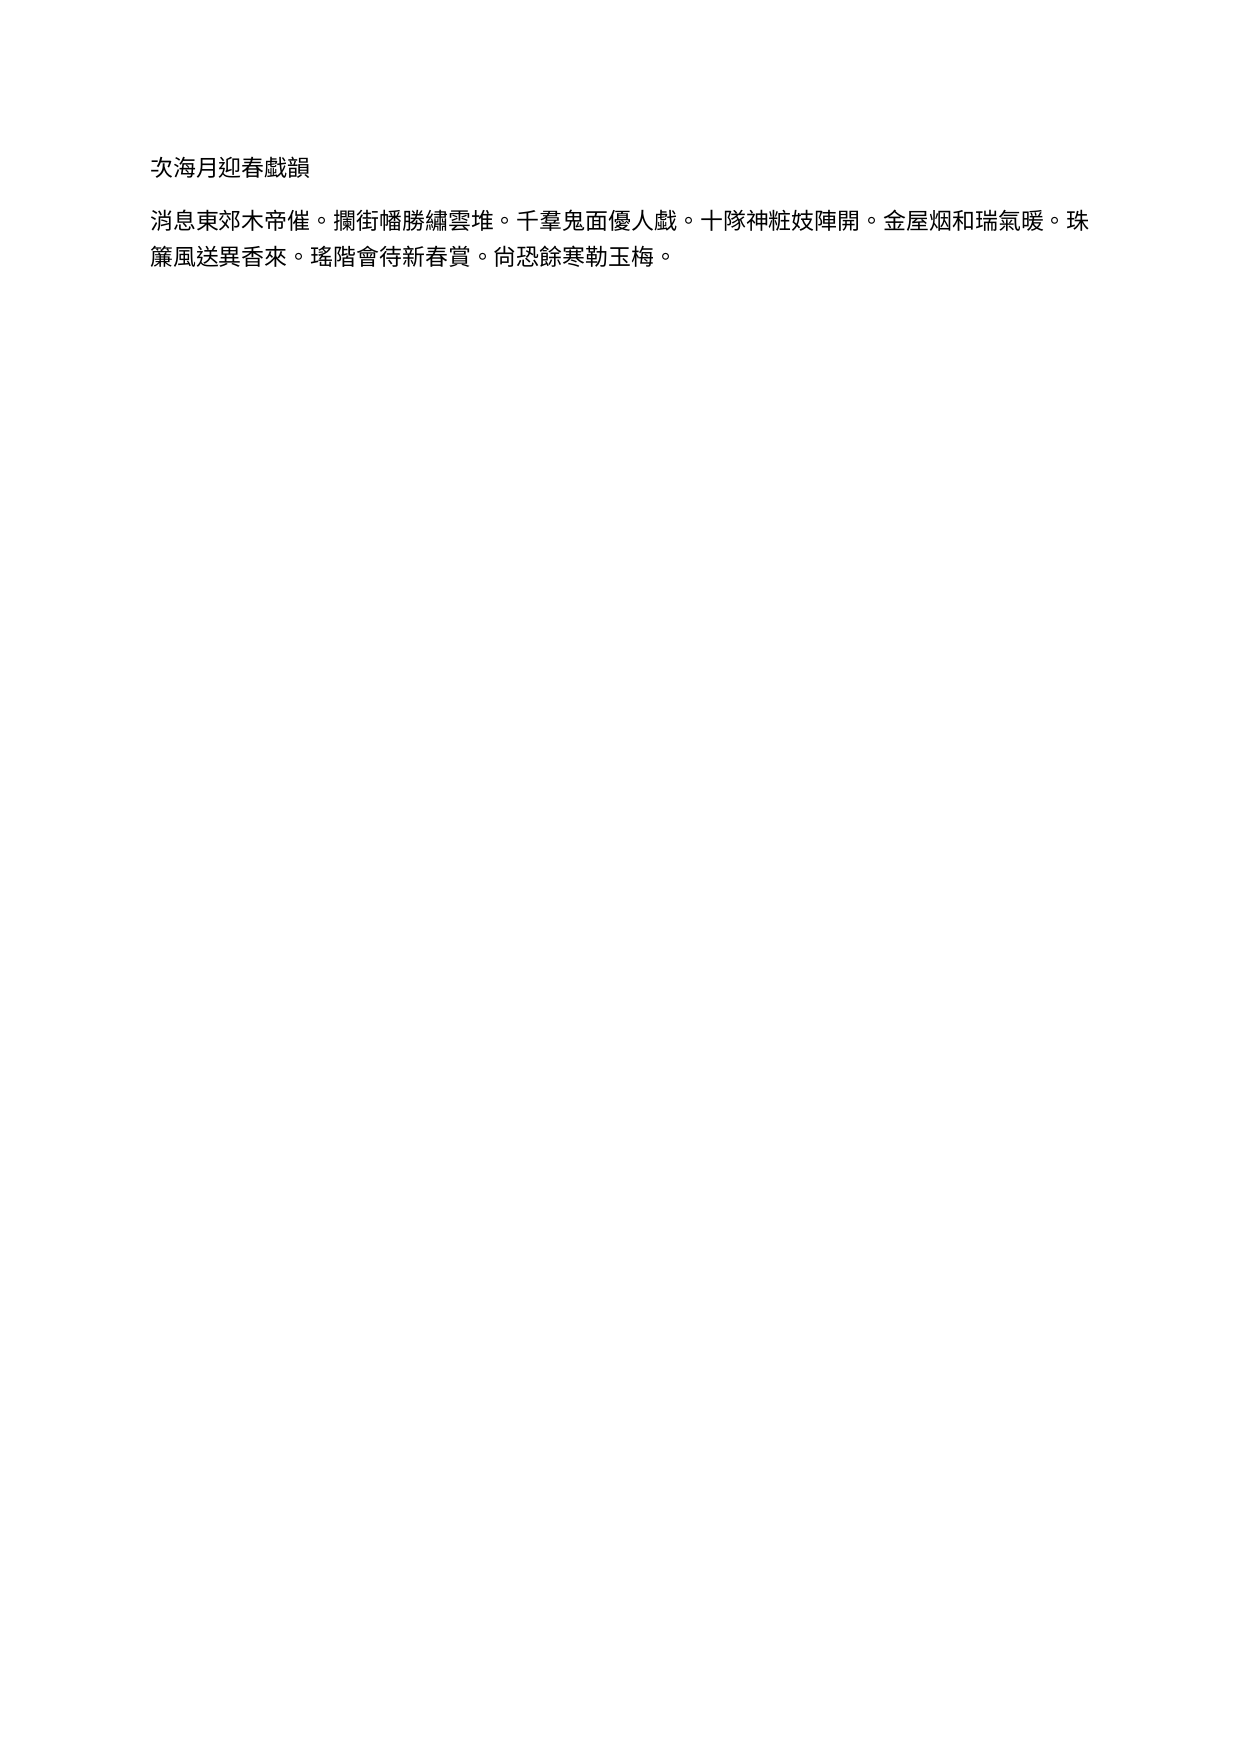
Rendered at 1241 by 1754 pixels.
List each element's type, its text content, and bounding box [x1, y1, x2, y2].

text 次海月迎春戱韻 [150, 150, 1090, 183]
text 消息東郊木帝催。攔街幡勝繡雲堆。千羣鬼面優人戱。十隊神粧妓陣開。金屋烟和瑞氣暖。珠簾風送異香來。瑤階會待新春賞。尙恐餘寒勒玉梅。 [150, 202, 1090, 272]
